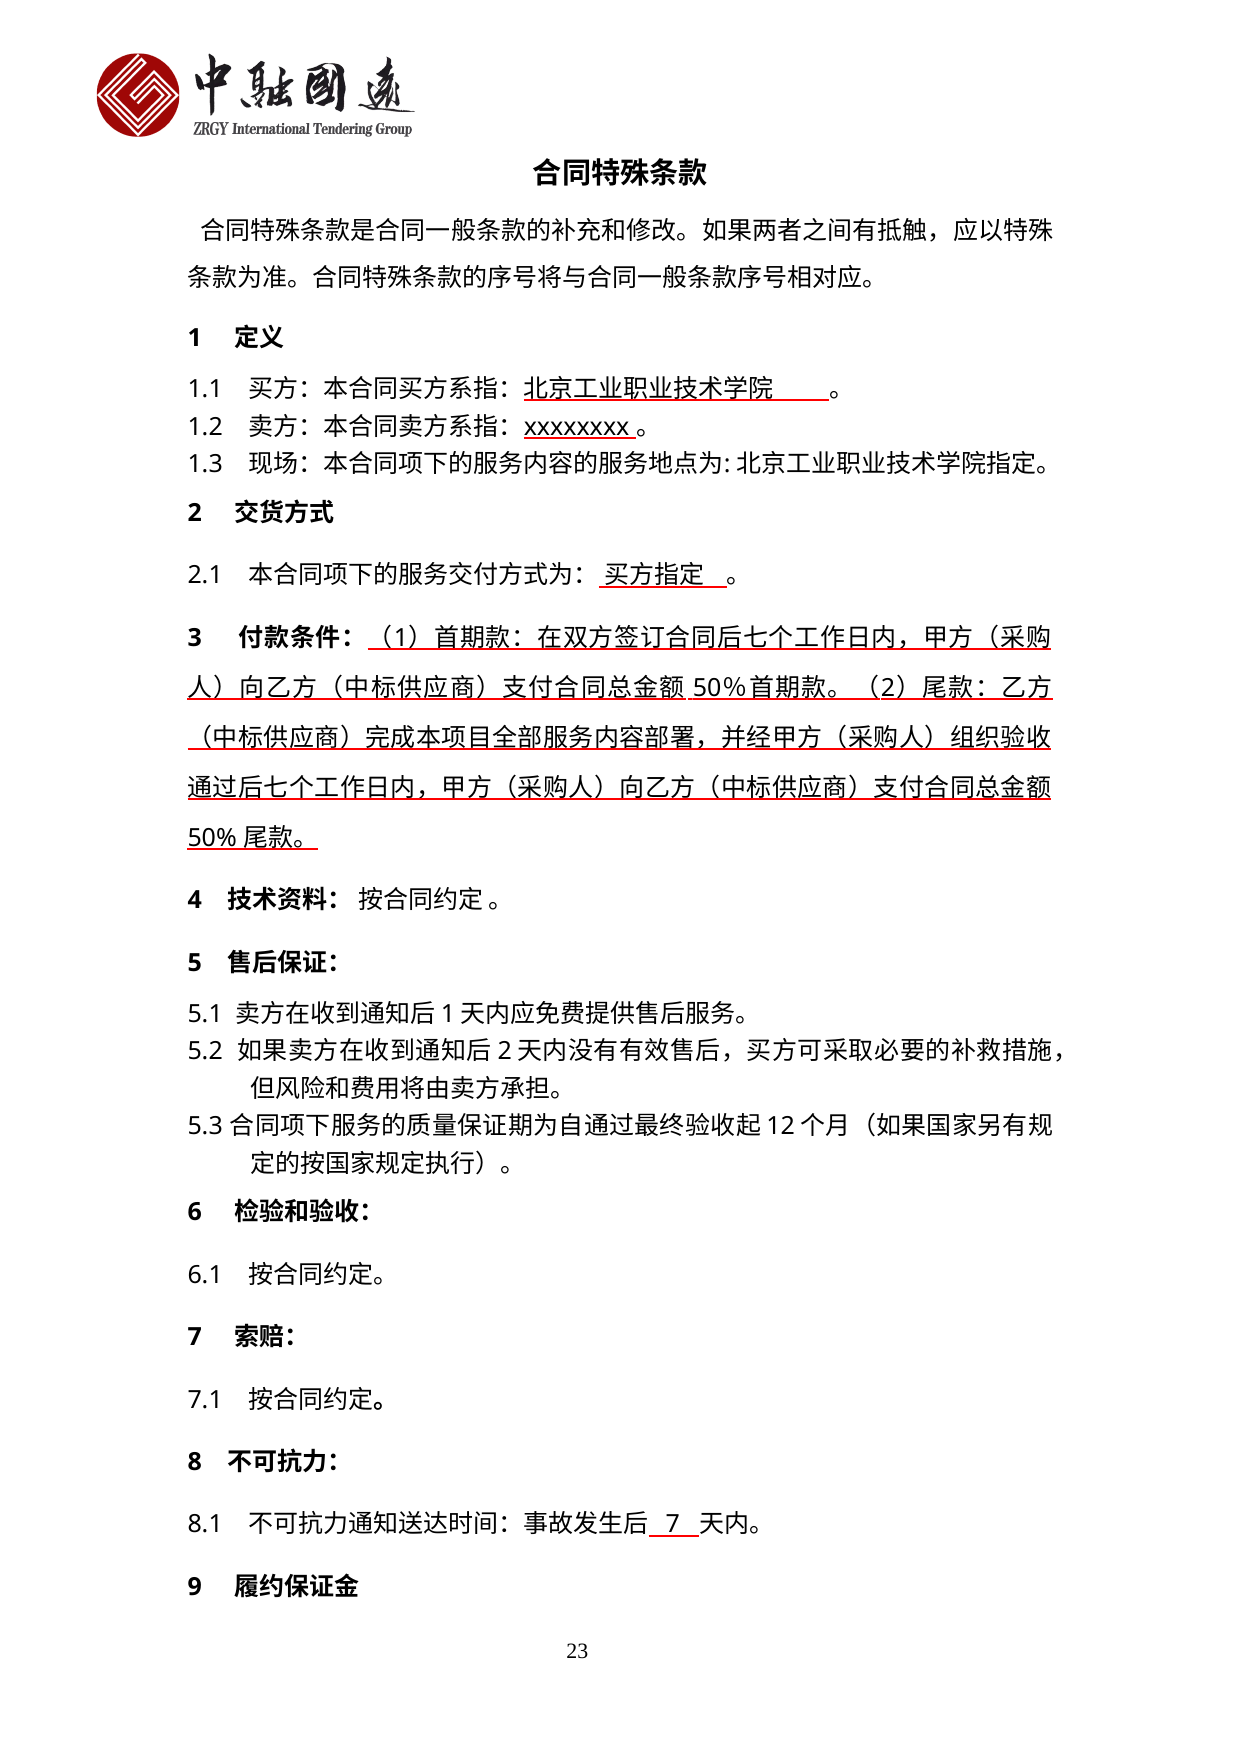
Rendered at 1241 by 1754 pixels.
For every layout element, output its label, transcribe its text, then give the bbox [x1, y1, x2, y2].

text 7 索赔： [187, 1317, 1053, 1353]
text 7.1 按合同约定。 [187, 1379, 1053, 1415]
text 2.1 本合同项下的服务交付方式为： 买方指定 。 [187, 555, 1053, 591]
text 5 售后保证： [187, 942, 1053, 978]
text 1 定义 [187, 317, 1053, 354]
text 1.3 现场：本合同项下的服务内容的服务地点为: 北京工业职业技术学院指定。 [187, 442, 1053, 480]
text 3 付款条件：（1）首期款：在双方签订合同后七个工作日内，甲方（采购人）向乙方（中标供应商）支付合同总金额50％首期款。（2）尾款：乙方（中标供应商）完成本项目全部服务内容部署，并经甲方（采购人）组织验收通过后七个工作日内，甲方（采购人）向乙方（中标供应商）支付合同总金额50% 尾款。 [187, 617, 1053, 853]
text 2 交货方式 [187, 492, 1053, 529]
text 1.1 买方：本合同买方系指：北京工业职业技术学院 。 [187, 367, 1053, 405]
text 5.2 如果卖方在收到通知后2天内没有有效售后，买方可采取必要的补救措施，但风险和费用将由卖方承担。 [187, 1029, 1053, 1104]
text 4 技术资料： 按合同约定 。 [187, 879, 1053, 916]
picture [93, 48, 420, 142]
text 6 检验和验收： [187, 1192, 1053, 1228]
text 1.2 卖方：本合同卖方系指：xxxxxxxx 。 [187, 405, 1053, 442]
text 8.1 不可抗力通知送达时间：事故发生后 7 天内。 [187, 1504, 1053, 1540]
text 9 履约保证金 [187, 1566, 1053, 1602]
text 5.3 合同项下服务的质量保证期为自通过最终验收起12个月（如果国家另有规定的按国家规定执行）。 [187, 1104, 1053, 1179]
text 6.1 按合同约定。 [187, 1254, 1053, 1291]
text 合同特殊条款 [187, 150, 1053, 192]
text 8 不可抗力： [187, 1441, 1053, 1478]
text 合同特殊条款是合同一般条款的补充和修改。如果两者之间有抵触，应以特殊条款为准。合同特殊条款的序号将与合同一般条款序号相对应。 [187, 210, 1053, 294]
text 5.1 卖方在收到通知后1天内应免费提供售后服务。 [187, 992, 1053, 1029]
